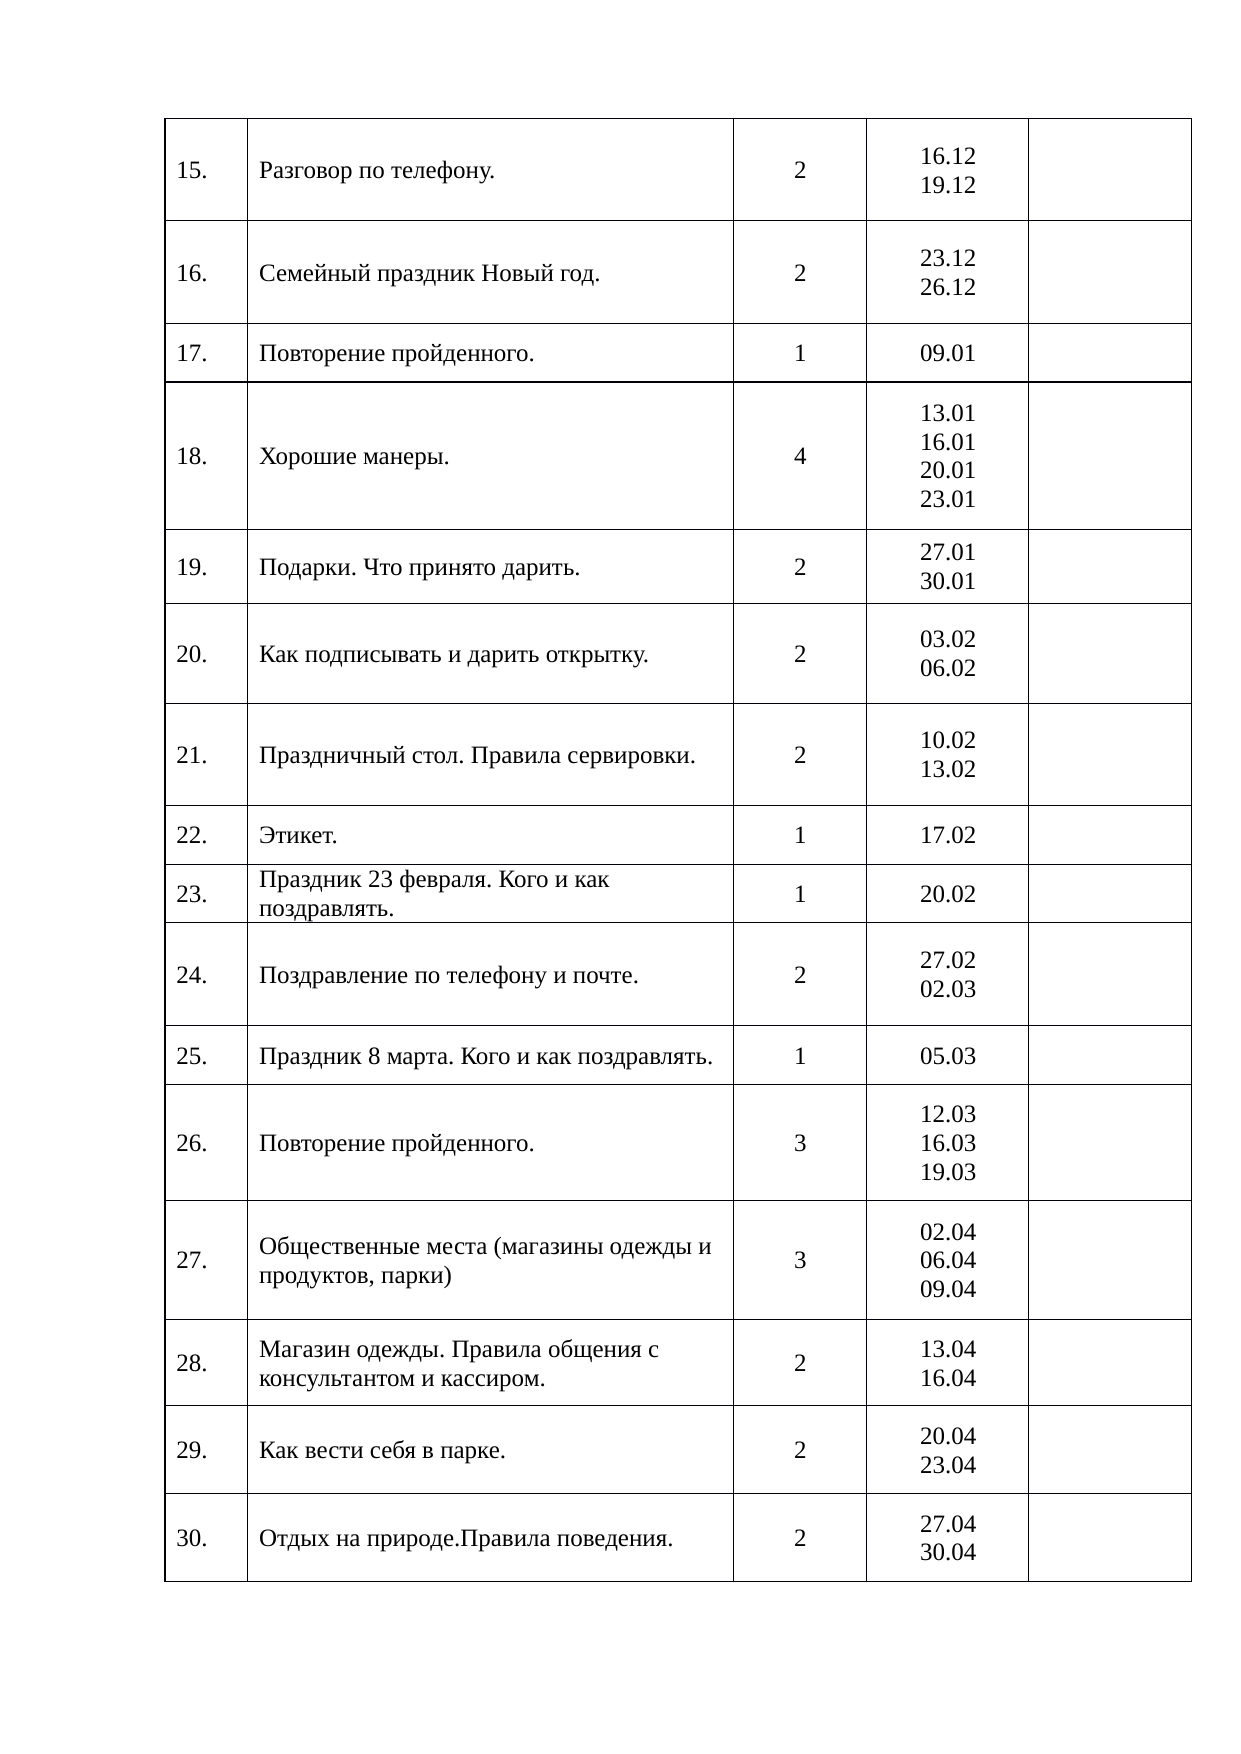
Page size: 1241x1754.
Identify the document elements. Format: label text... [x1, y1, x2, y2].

table_cell 3 [734, 1201, 866, 1319]
table_cell 17.02 [867, 806, 1028, 863]
table_cell 2 [734, 221, 866, 323]
table_cell [166, 119, 247, 220]
table_cell [166, 1320, 247, 1405]
table_cell 09.01 [867, 324, 1028, 381]
table_cell 1 [734, 865, 866, 922]
table_cell 2 [734, 704, 866, 804]
table_cell 2 [734, 1406, 866, 1493]
table_cell [166, 704, 247, 804]
table_cell [166, 923, 247, 1025]
table_cell Повторение пройденного. [248, 324, 733, 381]
table_cell [166, 604, 247, 703]
table_cell [1029, 221, 1191, 323]
table_cell Этикет. [248, 806, 733, 863]
table_cell 2 [734, 1494, 866, 1581]
table_cell 13.04 16.04 [867, 1320, 1028, 1405]
table_cell Хорошие манеры. [248, 383, 733, 529]
table_cell 2 [734, 1320, 866, 1405]
table_cell 2 [734, 530, 866, 603]
table_cell 2 [734, 604, 866, 703]
table_cell 20.04 23.04 [867, 1406, 1028, 1493]
table_cell 16.12 19.12 [867, 119, 1028, 220]
table_cell Подарки. Что принято дарить. [248, 530, 733, 603]
table_cell [1029, 119, 1191, 220]
table_cell 12.03 16.03 19.03 [867, 1085, 1028, 1200]
table_cell [1029, 383, 1191, 529]
table_cell [1029, 604, 1191, 703]
table_cell 2 [734, 923, 866, 1025]
table_cell Повторение пройденного. [248, 1085, 733, 1200]
table_cell [166, 1406, 247, 1493]
table_cell [1029, 1201, 1191, 1319]
table_cell [1029, 1494, 1191, 1581]
table_cell Отдых на природе.Правила поведения. [248, 1494, 733, 1581]
table_cell [1029, 324, 1191, 381]
table_cell [166, 865, 247, 922]
table_cell 1 [734, 324, 866, 381]
table_cell 2 [734, 119, 866, 220]
table_cell [166, 1026, 247, 1084]
table_cell 20.02 [867, 865, 1028, 922]
table_cell 13.01 16.01 20.01 23.01 [867, 383, 1028, 529]
table_cell Разговор по телефону. [248, 119, 733, 220]
table_cell 1 [734, 806, 866, 863]
table_cell [166, 530, 247, 603]
table_cell [1029, 704, 1191, 804]
table_cell Как подписывать и дарить открытку. [248, 604, 733, 703]
table_cell [166, 1201, 247, 1319]
table_cell 27.01 30.01 [867, 530, 1028, 603]
table_cell 27.02 02.03 [867, 923, 1028, 1025]
table_cell [1029, 1026, 1191, 1084]
table_cell 23.12 26.12 [867, 221, 1028, 323]
table_cell Семейный праздник Новый год. [248, 221, 733, 323]
table_cell Общественные места (магазины одежды и продуктов, парки) [248, 1201, 733, 1319]
table_cell [1029, 530, 1191, 603]
table_cell 05.03 [867, 1026, 1028, 1084]
table_cell 02.04 06.04 09.04 [867, 1201, 1028, 1319]
table_cell [1029, 1320, 1191, 1405]
table_cell [166, 383, 247, 529]
table_cell [166, 806, 247, 863]
table_cell [166, 1085, 247, 1200]
table_cell [166, 221, 247, 323]
table_cell [1029, 1406, 1191, 1493]
table_cell 3 [734, 1085, 866, 1200]
table_cell [1029, 806, 1191, 863]
table_cell Праздник 8 марта. Кого и как поздравлять. [248, 1026, 733, 1084]
table_cell 1 [734, 1026, 866, 1084]
table_cell [166, 1494, 247, 1581]
table_cell Праздничный стол. Правила сервировки. [248, 704, 733, 804]
table_cell [1029, 865, 1191, 922]
table_cell Поздравление по телефону и почте. [248, 923, 733, 1025]
table_cell [1029, 1085, 1191, 1200]
table_cell Магазин одежды. Правила общения с консультантом и кассиром. [248, 1320, 733, 1405]
table_cell 27.04 30.04 [867, 1494, 1028, 1581]
table_cell 4 [734, 383, 866, 529]
table_cell [1029, 923, 1191, 1025]
table_cell [166, 324, 247, 381]
table_cell Как вести себя в парке. [248, 1406, 733, 1493]
table_cell 10.02 13.02 [867, 704, 1028, 804]
table_cell Праздник 23 февраля. Кого и как поздравлять. [248, 865, 733, 922]
table_cell 03.02 06.02 [867, 604, 1028, 703]
